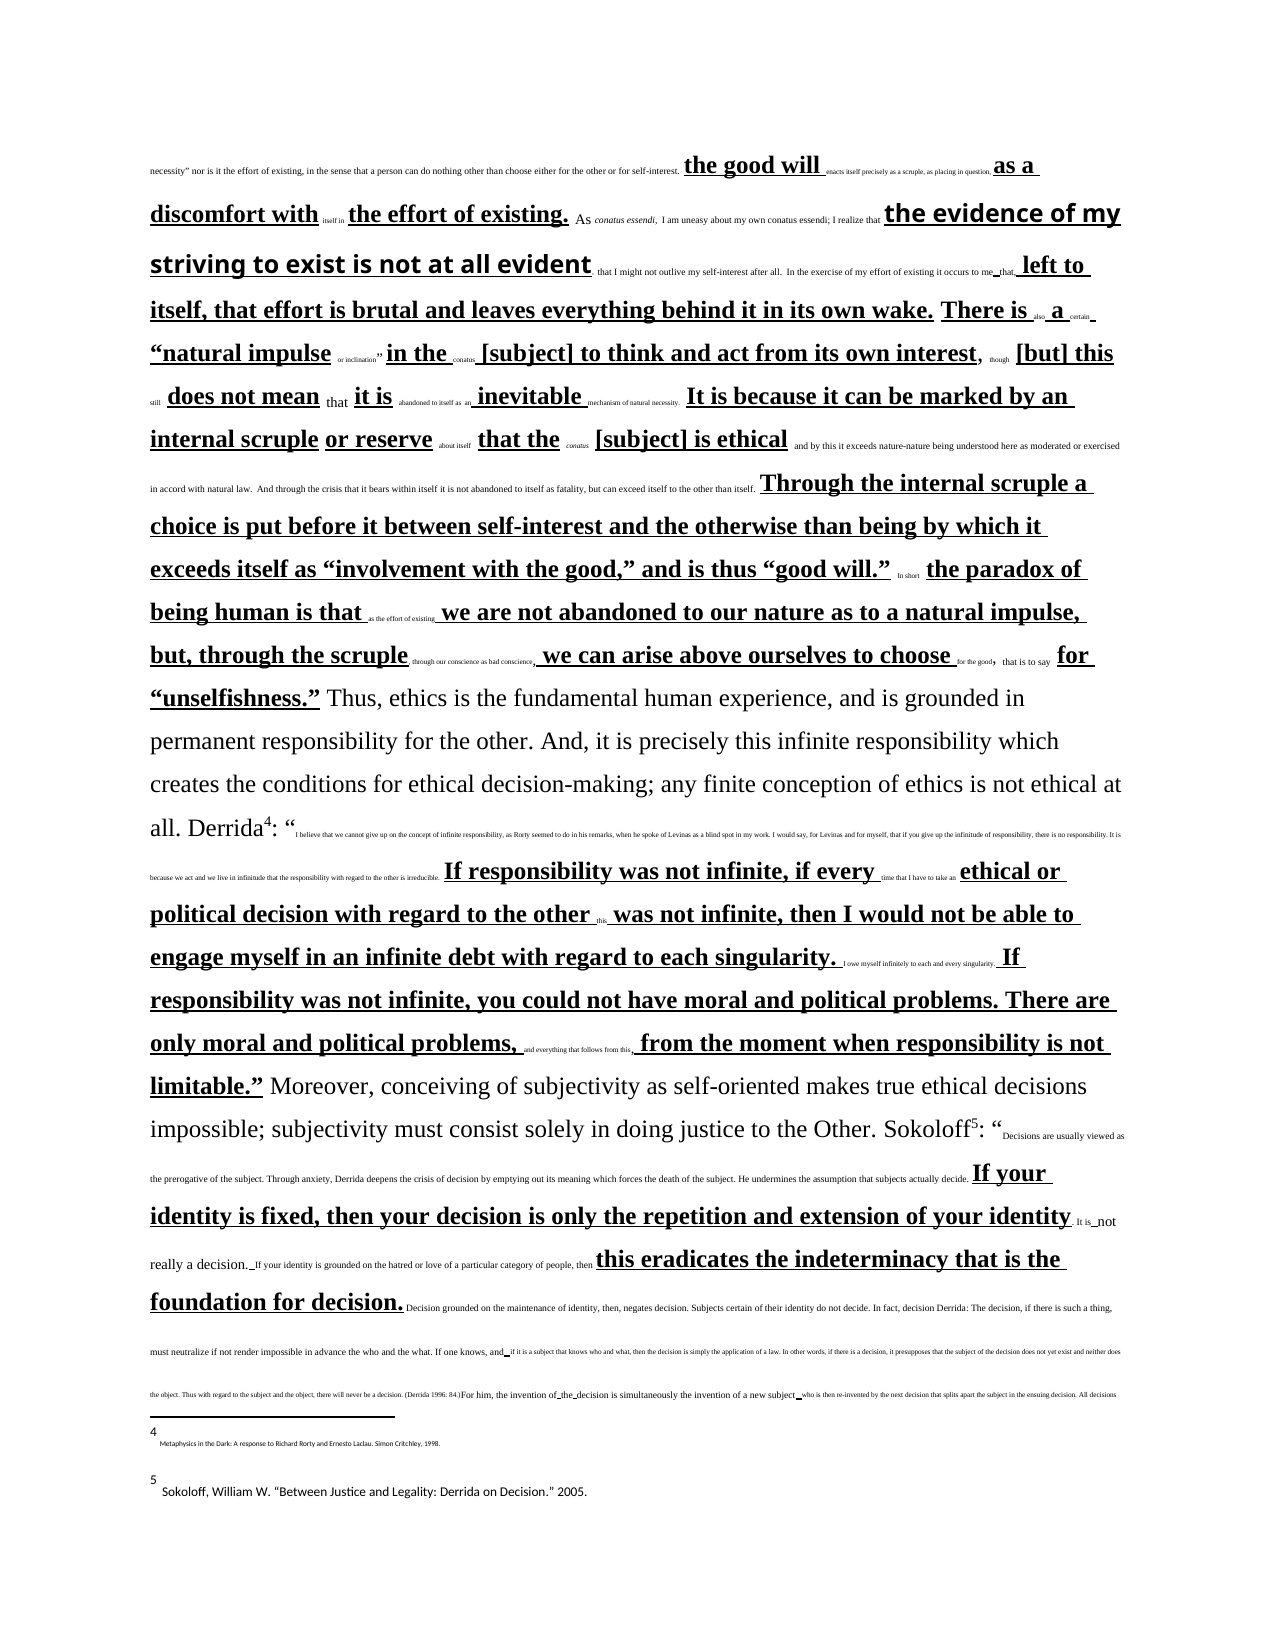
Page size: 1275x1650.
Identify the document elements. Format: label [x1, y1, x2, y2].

text [150, 150, 1125, 1402]
